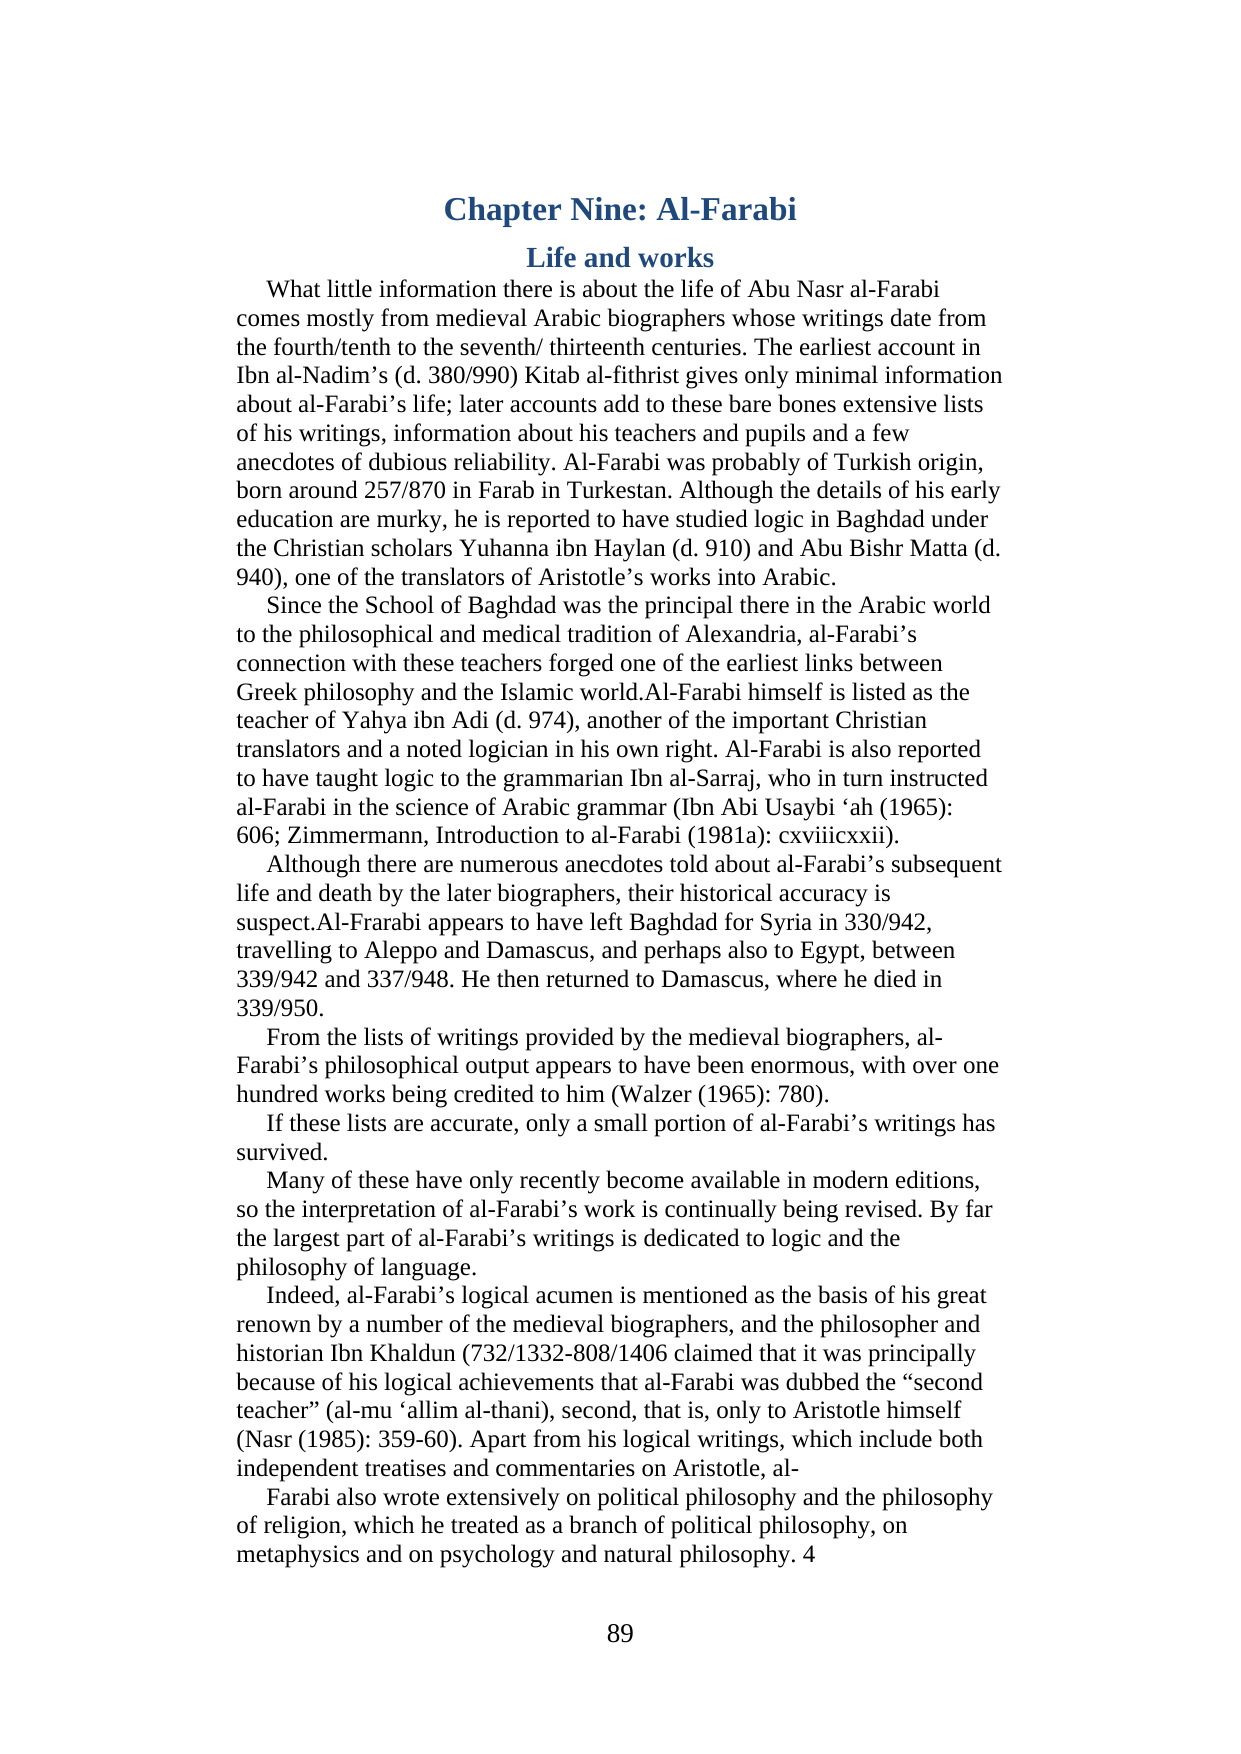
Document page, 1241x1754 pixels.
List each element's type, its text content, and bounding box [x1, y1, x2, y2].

subtitle Chapter Nine: Al-Farabi [236, 190, 1004, 228]
subtitle Life and works [236, 241, 1004, 274]
text Since the School of Baghdad was the principal there in the Arabic world to the philosophical and medical tradition of Alexandria, al-Farabi’s connection with these teachers forged one of the earliest links between Greek philosophy and the Islamic world.Al-Farabi himself is listed as the teacher of Yahya ibn Adi (d. 974), another of the important Christian translators and a noted logician in his own right. Al-Farabi is also reported to have taught logic to the grammarian Ibn al-Sarraj, who in turn instructed al-Farabi in the science of Arabic grammar (Ibn Abi Usaybi ‘ah (1965): 606; Zimmermann, Introduction to al-Farabi (1981a): cxviiicxxii). [236, 590, 1004, 849]
text Many of these have only recently become available in modern editions, so the interpretation of al-Farabi’s work is continually being revised. By far the largest part of al-Farabi’s writings is dedicated to logic and the philosophy of language. [236, 1165, 1004, 1280]
text If these lists are accurate, only a small portion of al-Farabi’s writings has survived. [236, 1108, 1004, 1165]
text What little information there is about the life of Abu Nasr al-Farabi comes mostly from medieval Arabic biographers whose writings date from the fourth/tenth to the seventh/ thirteenth centuries. The earliest account in Ibn al-Nadim’s (d. 380/990) Kitab al-fithrist gives only minimal information about al-Farabi’s life; later accounts add to these bare bones extensive lists of his writings, information about his teachers and pupils and a few anecdotes of dubious reliability. Al-Farabi was probably of Turkish origin, born around 257/870 in Farab in Turkestan. Although the details of his early education are murky, he is reported to have studied logic in Baghdad under the Christian scholars Yuhanna ibn Haylan (d. 910) and Abu Bishr Matta (d. 940), one of the translators of Aristotle’s works into Arabic. [236, 274, 1004, 590]
text Indeed, al-Farabi’s logical acumen is mentioned as the basis of his great renown by a number of the medieval biographers, and the philosopher and historian Ibn Khaldun (732/1332-808/1406 claimed that it was principally because of his logical achievements that al-Farabi was dubbed the “second teacher” (al-mu ‘allim al-thani), second, that is, only to Aristotle himself (Nasr (1985): 359-60). Apart from his logical writings, which include both independent treatises and commentaries on Aristotle, al- [236, 1280, 1004, 1482]
text From the lists of writings provided by the medieval biographers, al-Farabi’s philosophical output appears to have been enormous, with over one hundred works being credited to him (Walzer (1965): 780). [236, 1022, 1004, 1108]
text Although there are numerous anecdotes told about al-Farabi’s subsequent life and death by the later biographers, their historical accuracy is suspect.Al-Frarabi appears to have left Baghdad for Syria in 330/942, travelling to Aleppo and Damascus, and perhaps also to Egypt, between 339/942 and 337/948. He then returned to Damascus, where he died in 339/950. [236, 849, 1004, 1022]
text Farabi also wrote extensively on political philosophy and the philosophy of religion, which he treated as a branch of political philosophy, on metaphysics and on psychology and natural philosophy. 4 [236, 1482, 1004, 1568]
